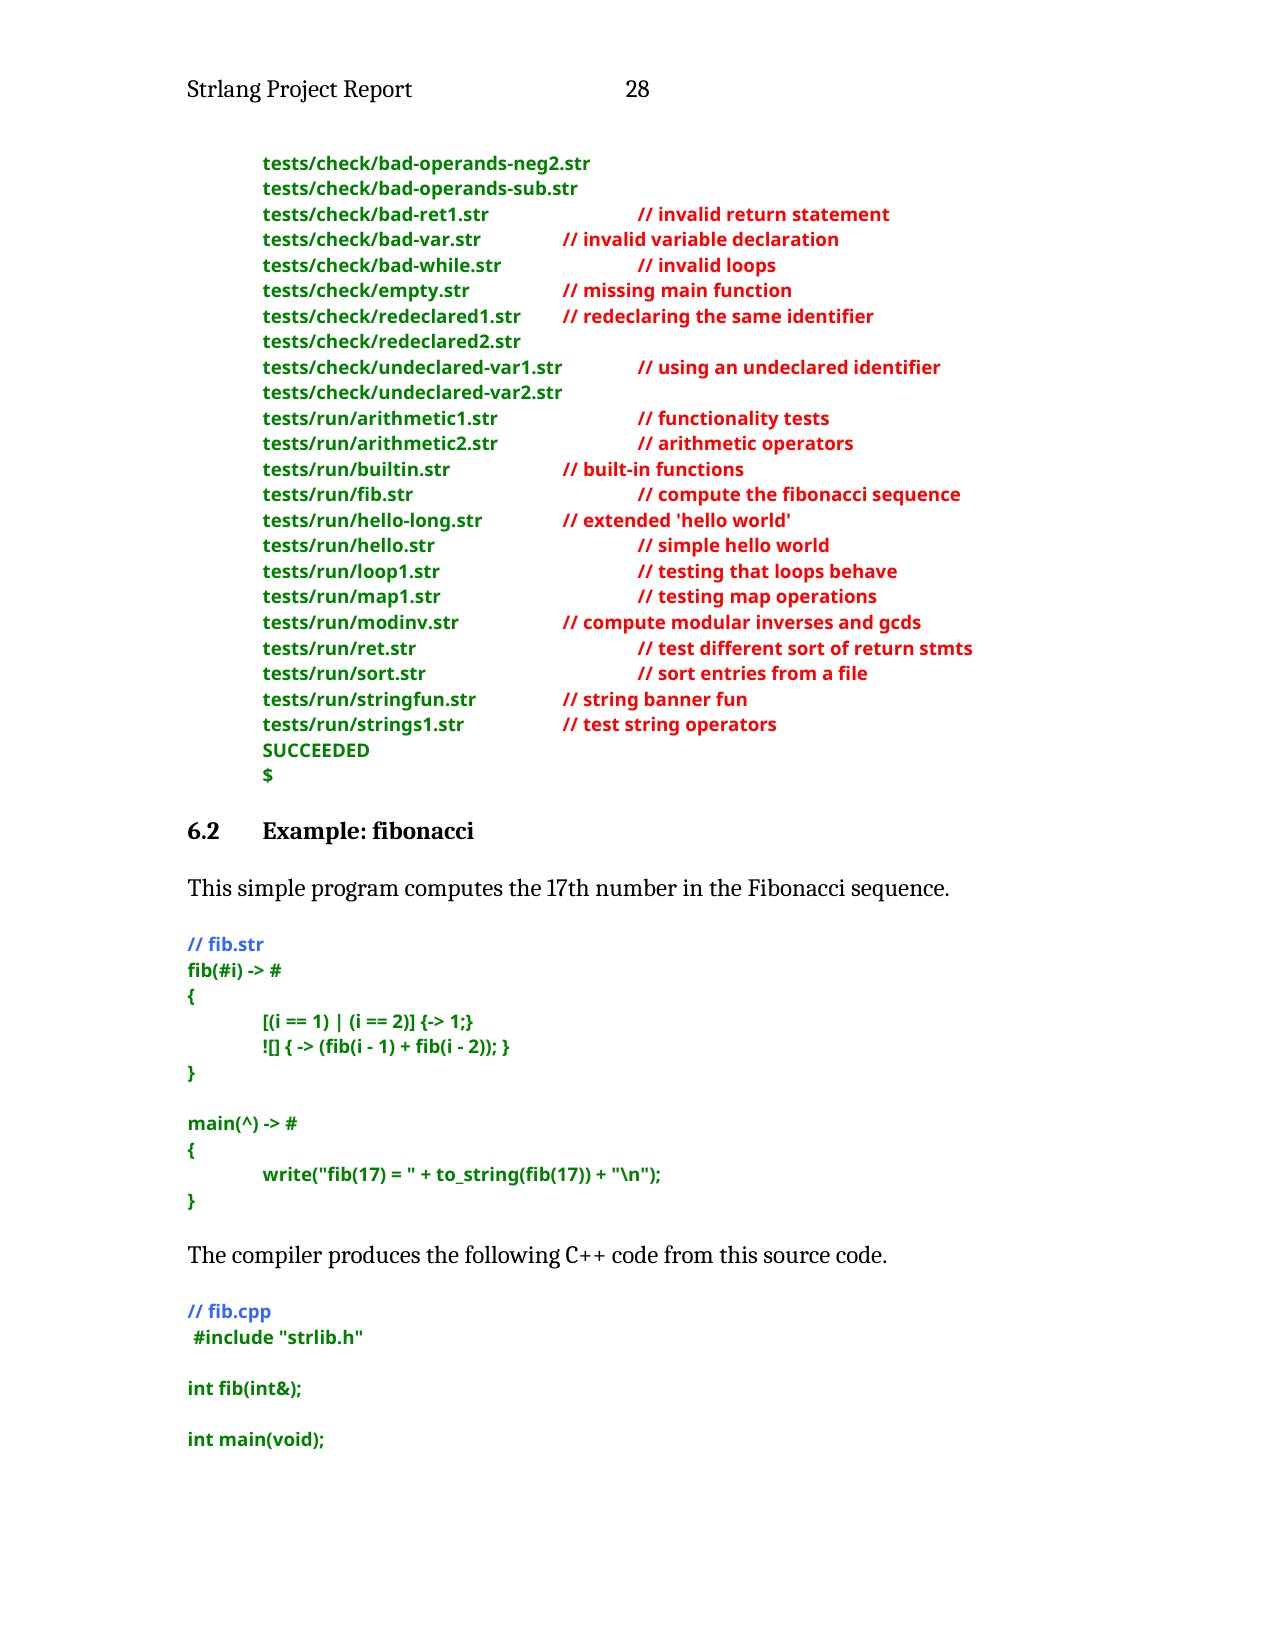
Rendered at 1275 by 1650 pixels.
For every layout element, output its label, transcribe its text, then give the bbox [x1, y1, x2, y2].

text } [187, 1059, 1087, 1085]
text SUCCEEDED [262, 737, 1087, 762]
text tests/run/sort.str // sort entries from a file [262, 660, 1087, 686]
text tests/run/builtin.str // built-in functions [262, 456, 1087, 482]
text tests/check/bad-while.str // invalid loops [262, 252, 1087, 278]
text #include "strlib.h" [187, 1324, 1087, 1350]
text tests/run/modinv.str // compute modular inverses and gcds [262, 609, 1087, 635]
text // fib.cpp [187, 1299, 1087, 1324]
text 6.2 Example: fibonacci [187, 817, 1087, 846]
text tests/run/hello-long.str // extended 'hello world' [262, 507, 1087, 533]
text { [187, 1136, 1087, 1161]
text fib(#i) -> # [187, 957, 1087, 983]
text ![] { -> (fib(i - 1) + fib(i - 2)); } [187, 1034, 1087, 1059]
text tests/check/undeclared-var1.str // using an undeclared identifier [262, 354, 1087, 380]
text tests/run/hello.str // simple hello world [262, 533, 1087, 558]
text tests/run/arithmetic1.str // functionality tests [262, 405, 1087, 431]
text tests/run/ret.str // test different sort of return stmts [262, 635, 1087, 660]
text { [187, 983, 1087, 1008]
text tests/check/bad-operands-sub.str [262, 176, 1087, 201]
text tests/check/bad-ret1.str // invalid return statement [262, 201, 1087, 227]
text tests/check/undeclared-var2.str [262, 380, 1087, 405]
text tests/run/arithmetic2.str // arithmetic operators [262, 431, 1087, 456]
text tests/check/redeclared2.str [262, 329, 1087, 354]
text main(^) -> # [187, 1110, 1087, 1136]
text int main(void); [187, 1426, 1087, 1452]
text tests/run/stringfun.str // string banner fun [262, 686, 1087, 711]
text tests/check/empty.str // missing main function [262, 278, 1087, 303]
text tests/check/bad-var.str // invalid variable declaration [262, 227, 1087, 252]
text // fib.str [187, 932, 1087, 957]
text The compiler produces the following C++ code from this source code. [187, 1241, 1087, 1270]
text tests/run/map1.str // testing map operations [262, 584, 1087, 609]
text int fib(int&); [187, 1375, 1087, 1401]
text tests/check/bad-operands-neg2.str [262, 150, 1087, 176]
text This simple program computes the 17th number in the Fibonacci sequence. [187, 874, 1087, 903]
text $ [262, 762, 1087, 788]
text write("fib(17) = " + to_string(fib(17)) + "\n"); [187, 1161, 1087, 1187]
text tests/run/fib.str // compute the fibonacci sequence [262, 482, 1087, 507]
text tests/run/strings1.str // test string operators [262, 711, 1087, 737]
text tests/run/loop1.str // testing that loops behave [262, 558, 1087, 584]
text tests/check/redeclared1.str // redeclaring the same identifier [262, 303, 1087, 329]
text } [187, 1187, 1087, 1212]
text [(i == 1) | (i == 2)] {-> 1;} [187, 1008, 1087, 1034]
